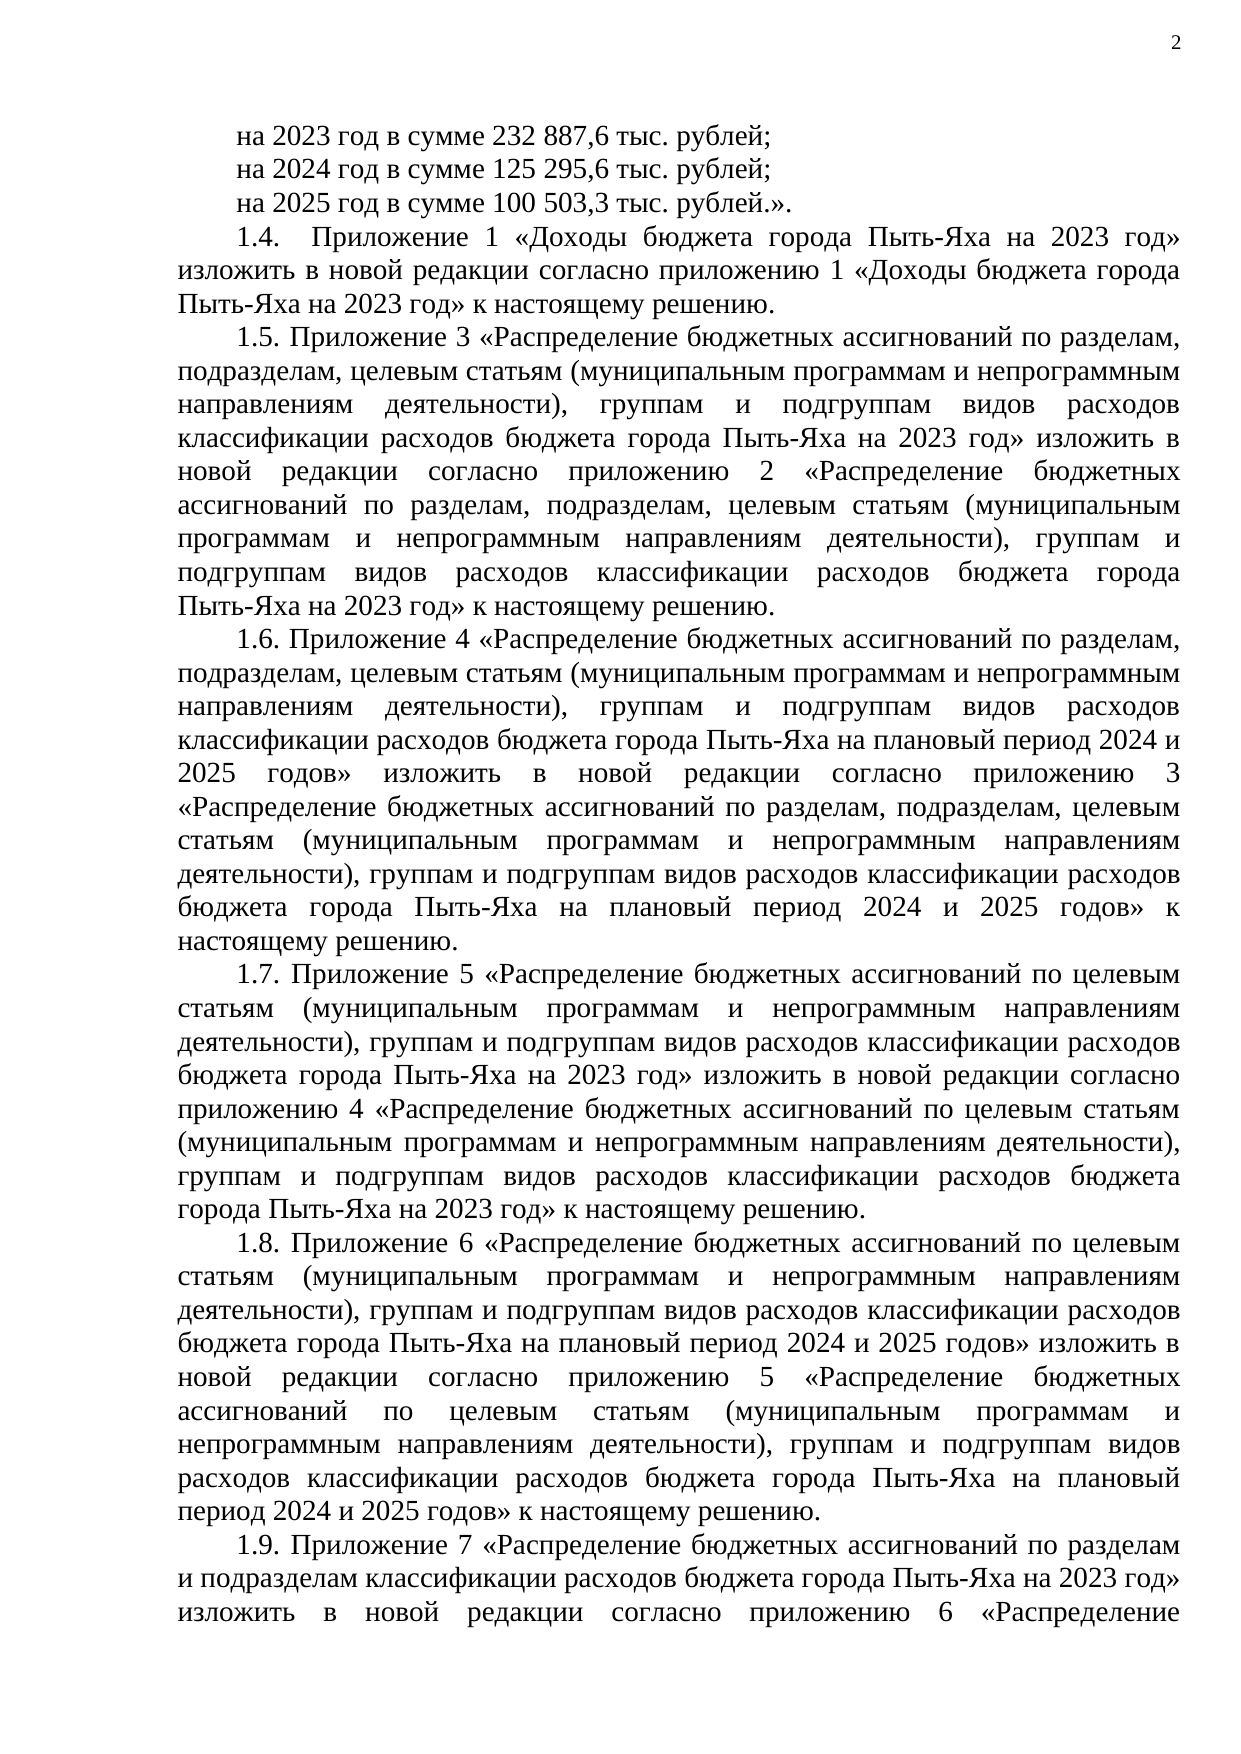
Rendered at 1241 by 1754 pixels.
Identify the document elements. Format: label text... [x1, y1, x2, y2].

text на 2025 год в сумме 100 503,3 тыс. рублей.». [177, 185, 1181, 219]
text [177, 1527, 1181, 1627]
text на 2024 год в сумме 125 295,6 тыс. рублей; [177, 152, 1181, 185]
text на 2023 год в сумме 232 887,6 тыс. рублей; [177, 118, 1181, 152]
text 1.4. Приложение 1 «Доходы бюджета города Пыть-Яха на 2023 год» изложить в новой редакции согласно приложению 1 «Доходы бюджета города Пыть-Яха на 2023 год» к настоящему решению. [177, 219, 1181, 319]
text 1.5. Приложение 3 «Распределение бюджетных ассигнований по разделам, подразделам, целевым статьям (муниципальным программам и непрограммным направлениям деятельности), группам и подгруппам видов расходов классификации расходов бюджета города Пыть-Яха на 2023 год» изложить в новой редакции согласно приложению 2 «Распределение бюджетных ассигнований по разделам, подразделам, целевым статьям (муниципальным программам и непрограммным направлениям деятельности), группам и подгруппам видов расходов классификации расходов бюджета города Пыть-Яха на 2023 год» к настоящему решению. [177, 319, 1181, 621]
text 1.7. Приложение 5 «Распределение бюджетных ассигнований по целевым статьям (муниципальным программам и непрограммным направлениям деятельности), группам и подгруппам видов расходов классификации расходов бюджета города Пыть-Яха на 2023 год» изложить в новой редакции согласно приложению 4 «Распределение бюджетных ассигнований по целевым статьям (муниципальным программам и непрограммным направлениям деятельности), группам и подгруппам видов расходов классификации расходов бюджета города Пыть-Яха на 2023 год» к настоящему решению. [177, 957, 1181, 1225]
text 1.8. Приложение 6 «Распределение бюджетных ассигнований по целевым статьям (муниципальным программам и непрограммным направлениям деятельности), группам и подгруппам видов расходов классификации расходов бюджета города Пыть-Яха на плановый период 2024 и 2025 годов» изложить в новой редакции согласно приложению 5 «Распределение бюджетных ассигнований по целевым статьям (муниципальным программам и непрограммным направлениям деятельности), группам и подгруппам видов расходов классификации расходов бюджета города Пыть-Яха на плановый период 2024 и 2025 годов» к настоящему решению. [177, 1225, 1181, 1527]
text 1.6. Приложение 4 «Распределение бюджетных ассигнований по разделам, подразделам, целевым статьям (муниципальным программам и непрограммным направлениям деятельности), группам и подгруппам видов расходов классификации расходов бюджета города Пыть-Яха на плановый период 2024 и 2025 годов» изложить в новой редакции согласно приложению 3 «Распределение бюджетных ассигнований по разделам, подразделам, целевым статьям (муниципальным программам и непрограммным направлениям деятельности), группам и подгруппам видов расходов классификации расходов бюджета города Пыть-Яха на плановый период 2024 и 2025 годов» к настоящему решению. [177, 621, 1181, 957]
